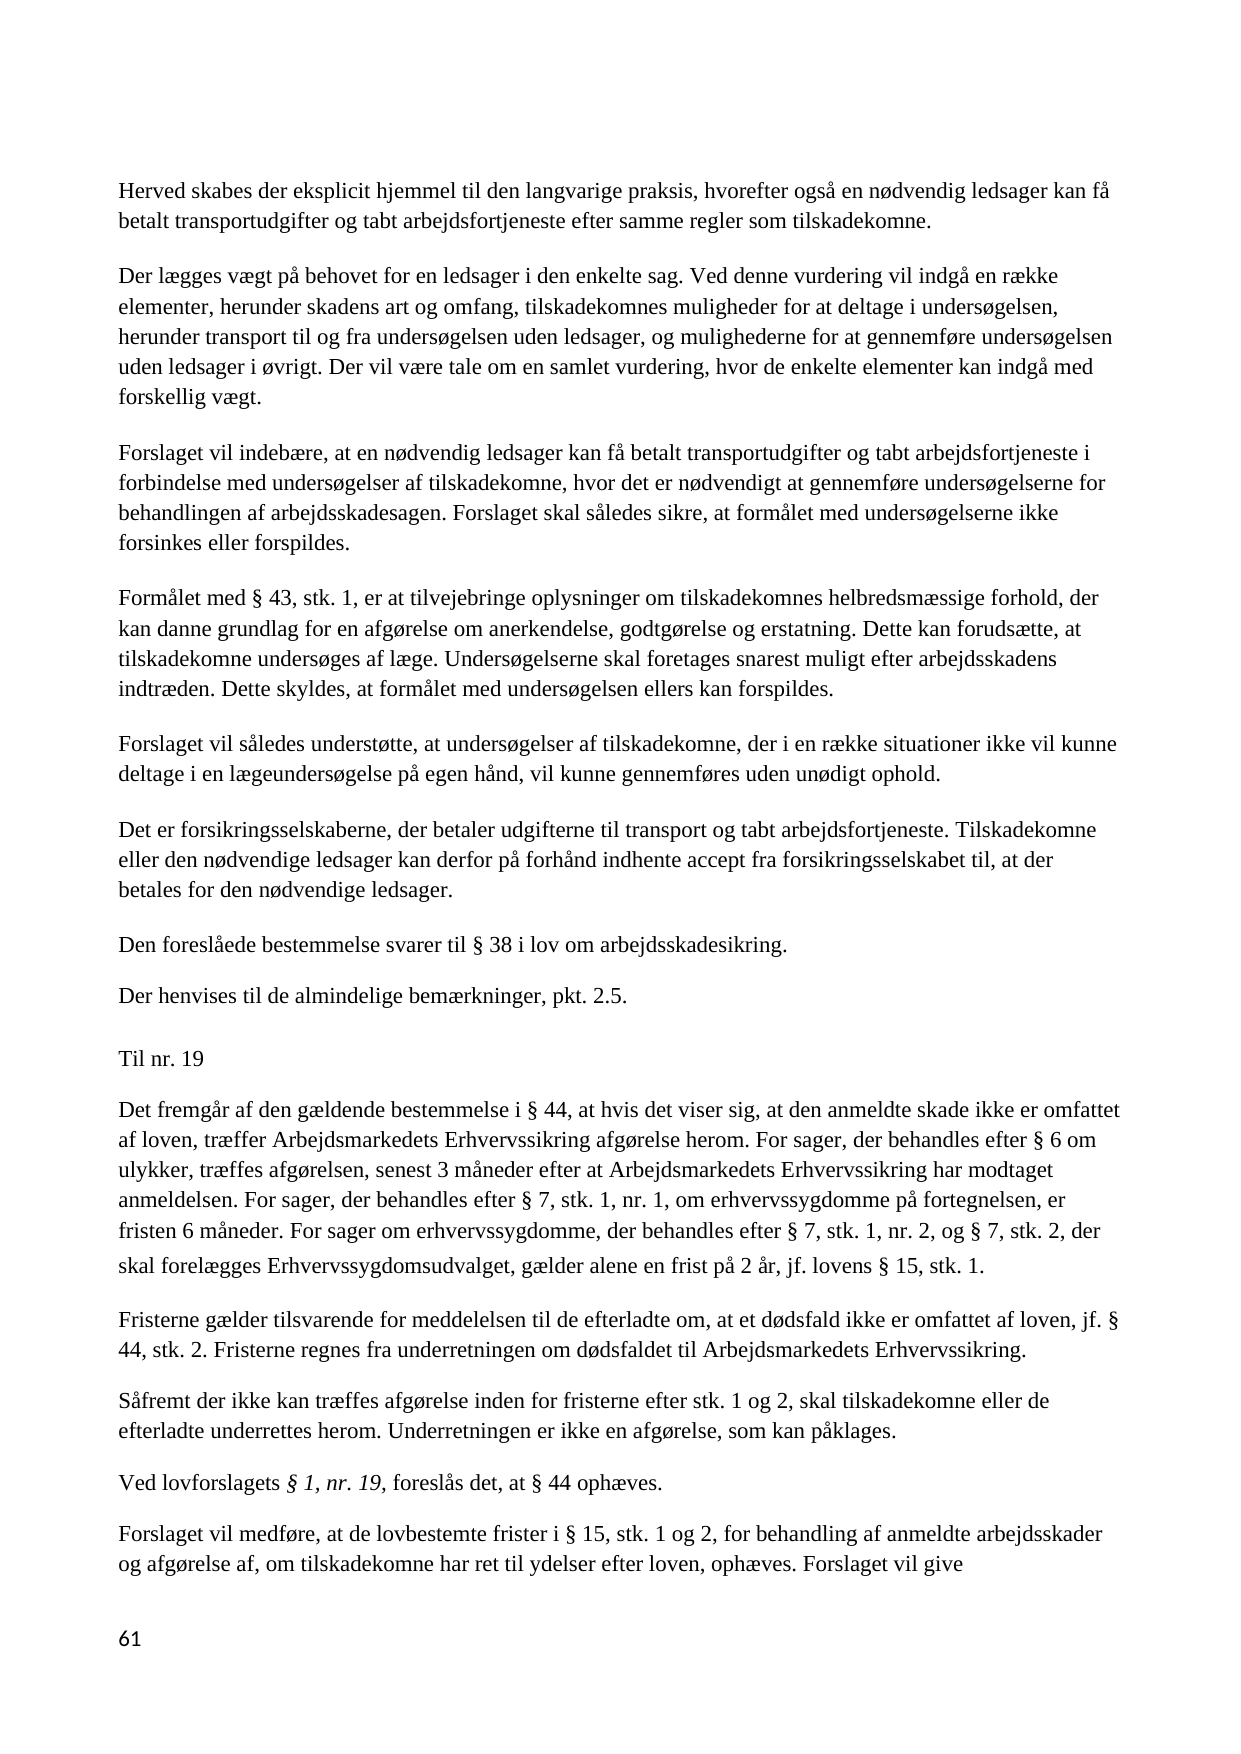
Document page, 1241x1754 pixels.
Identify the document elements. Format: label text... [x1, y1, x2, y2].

text Ved lovforslagets § 1, nr. 19, foreslås det, at § 44 ophæves. [118, 1468, 1122, 1495]
text Der lægges vægt på behovet for en ledsager i den enkelte sag. Ved denne vurdering vil indgå en række elementer, herunder skadens art og omfang, tilskadekomnes muligheder for at deltage i undersøgelsen, herunder transport til og fra undersøgelsen uden ledsager, og mulighederne for at gennemføre undersøgelsen uden ledsager i øvrigt. Der vil være tale om en samlet vurdering, hvor de enkelte elementer kan indgå med forskellig vægt. [118, 263, 1122, 410]
text Det er forsikringsselskaberne, der betaler udgifterne til transport og tabt arbejdsfortjeneste. Tilskadekomne eller den nødvendige ledsager kan derfor på forhånd indhente accept fra forsikringsselskabet til, at der betales for den nødvendige ledsager. [118, 816, 1122, 902]
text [118, 1519, 1122, 1576]
text Der henvises til de almindelige bemærkninger, pkt. 2.5. [118, 982, 1122, 1009]
text Det fremgår af den gældende bestemmelse i § 44, at hvis det viser sig, at den anmeldte skade ikke er omfattet af loven, træffer Arbejdsmarkedets Erhvervssikring afgørelse herom. For sager, der behandles efter § 6 om ulykker, træffes afgørelsen, senest 3 måneder efter at Arbejdsmarkedets Erhvervssikring har modtaget anmeldelsen. For sager, der behandles efter § 7, stk. 1, nr. 1, om erhvervssygdomme på fortegnelsen, er fristen 6 måneder. For sager om erhvervssygdomme, der behandles efter § 7, stk. 1, nr. 2, og § 7, stk. 2, der skal forelægges Erhvervssygdomsudvalget, gælder alene en frist på 2 år, jf. lovens § 15, stk. 1. [118, 1096, 1122, 1280]
text Såfremt der ikke kan træffes afgørelse inden for fristerne efter stk. 1 og 2, skal tilskadekomne eller de efterladte underrettes herom. Underretningen er ikke en afgørelse, som kan påklages. [118, 1387, 1122, 1444]
text Herved skabes der eksplicit hjemmel til den langvarige praksis, hvorefter også en nødvendig ledsager kan få betalt transportudgifter og tabt arbejdsfortjeneste efter samme regler som tilskadekomne. [118, 177, 1122, 234]
text Formålet med § 43, stk. 1, er at tilvejebringe oplysninger om tilskadekomnes helbredsmæssige forhold, der kan danne grundlag for en afgørelse om anerkendelse, godtgørelse og erstatning. Dette kan forudsætte, at tilskadekomne undersøges af læge. Undersøgelserne skal foretages snarest muligt efter arbejdsskadens indtræden. Dette skyldes, at formålet med undersøgelsen ellers kan forspildes. [118, 584, 1122, 701]
text Den foreslåede bestemmelse svarer til § 38 i lov om arbejdsskadesikring. [118, 931, 1122, 958]
text Forslaget vil således understøtte, at undersøgelser af tilskadekomne, der i en række situationer ikke vil kunne deltage i en lægeundersøgelse på egen hånd, vil kunne gennemføres uden unødigt ophold. [118, 730, 1122, 787]
text Til nr. 19 [118, 1045, 1122, 1071]
text Forslaget vil indebære, at en nødvendig ledsager kan få betalt transportudgifter og tabt arbejdsfortjeneste i forbindelse med undersøgelser af tilskadekomne, hvor det er nødvendigt at gennemføre undersøgelserne for behandlingen af arbejdsskadesagen. Forslaget skal således sikre, at formålet med undersøgelserne ikke forsinkes eller forspildes. [118, 439, 1122, 556]
text Fristerne gælder tilsvarende for meddelelsen til de efterladte om, at et dødsfald ikke er omfattet af loven, jf. § 44, stk. 2. Fristerne regnes fra underretningen om dødsfaldet til Arbejdsmarkedets Erhvervssikring. [118, 1306, 1122, 1363]
